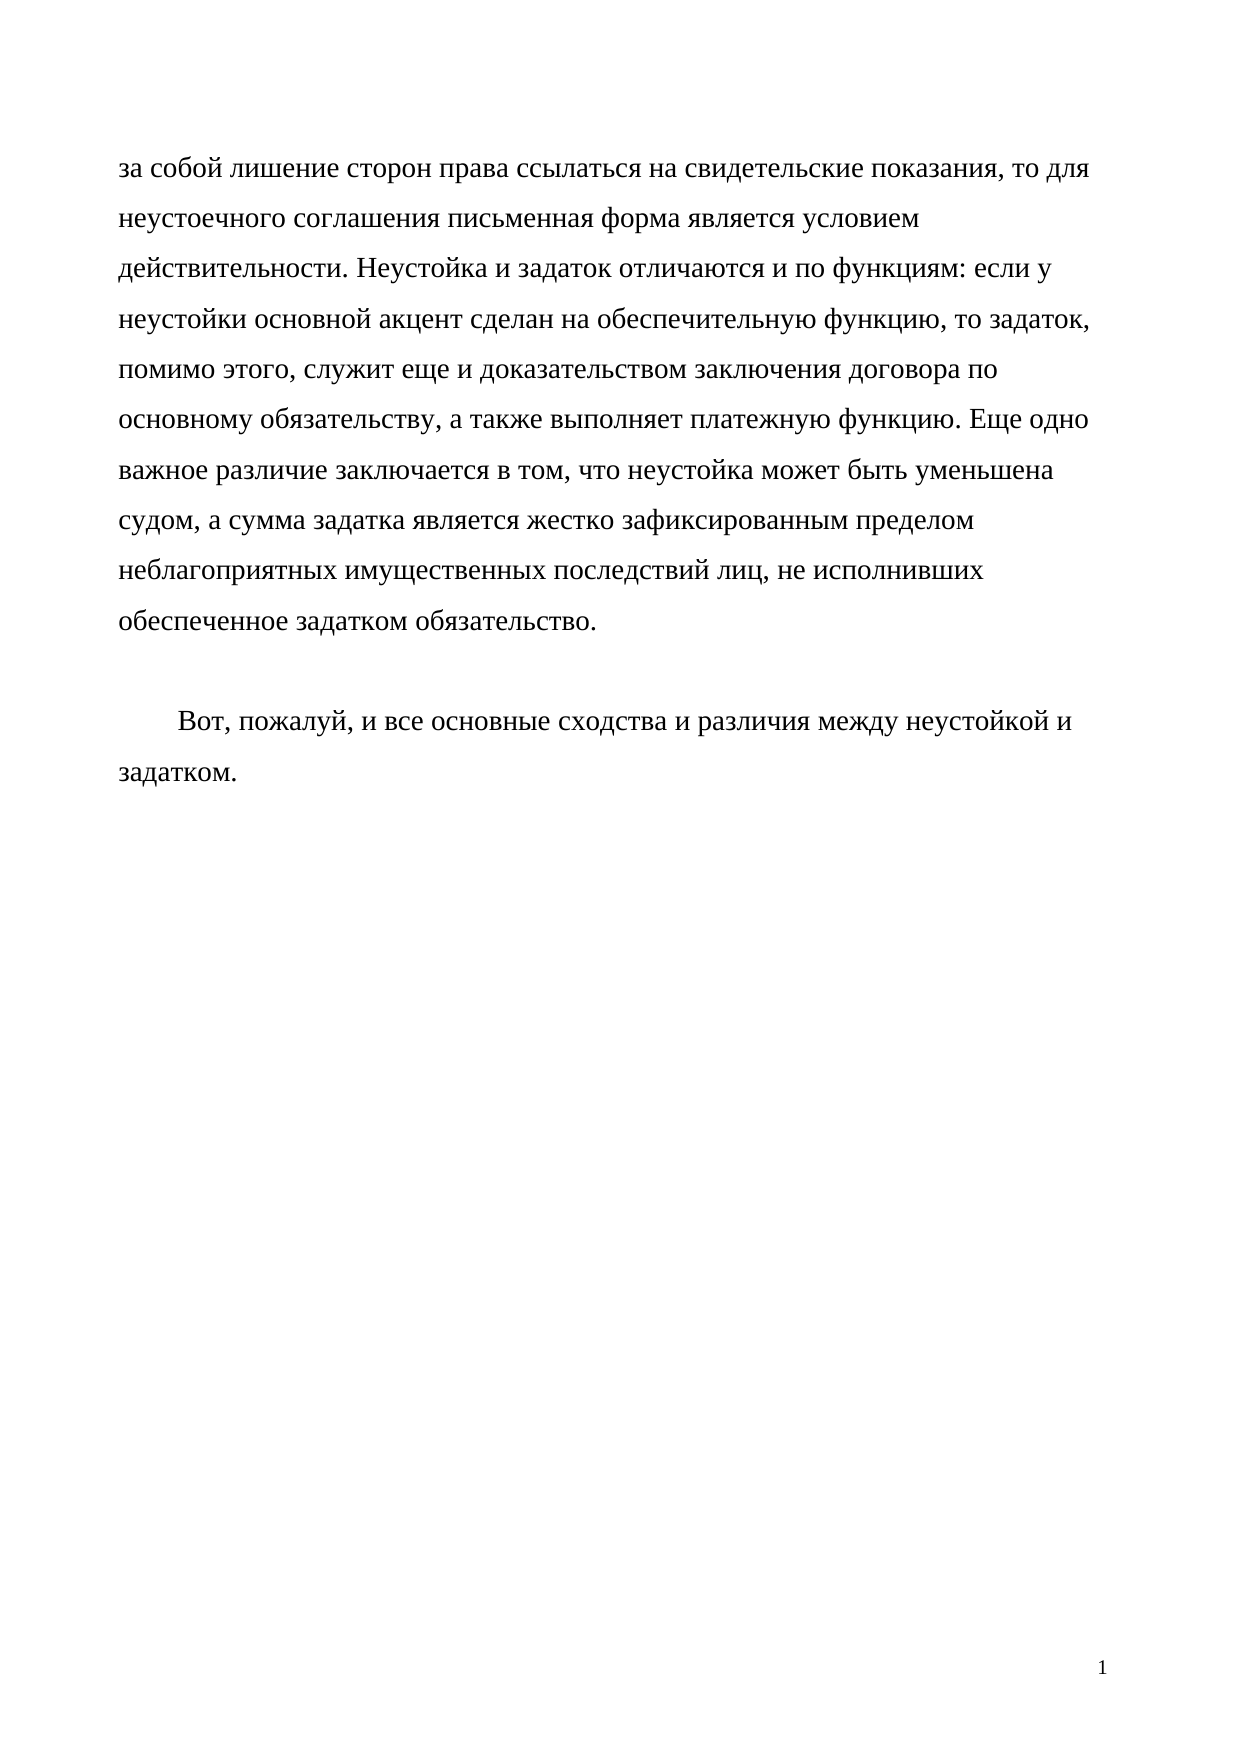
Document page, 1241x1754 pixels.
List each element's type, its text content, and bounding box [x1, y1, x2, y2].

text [118, 150, 1107, 636]
text Вот, пожалуй, и все основные сходства и различия между неустойкой и задатком. [118, 703, 1107, 787]
